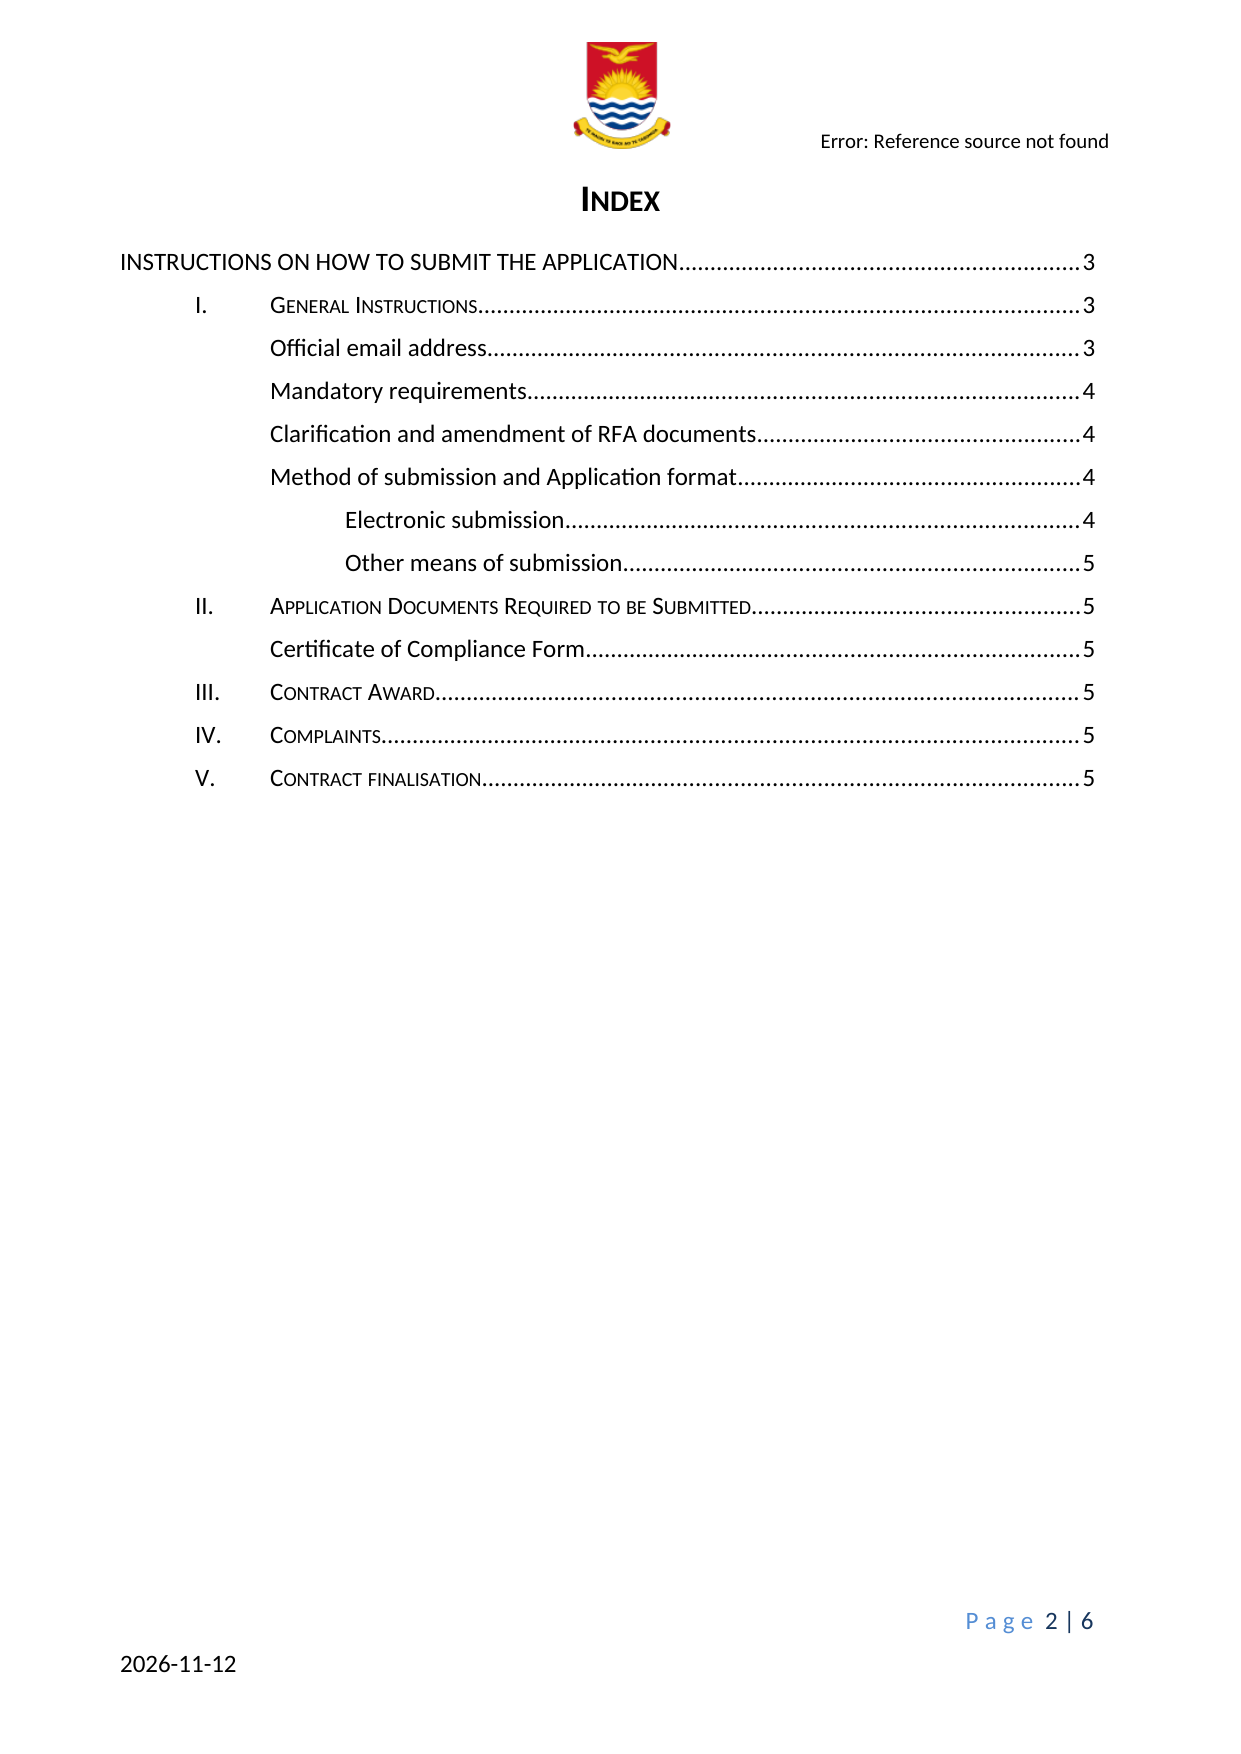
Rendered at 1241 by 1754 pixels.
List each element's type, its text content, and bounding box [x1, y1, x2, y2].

text Official email address 3 [270, 332, 1120, 362]
text II. Application Documents Required to be Submitted 5 [195, 590, 1120, 621]
text V. Contract finalisation 5 [195, 762, 1120, 793]
text Method of submission and Application format 4 [270, 461, 1120, 491]
text Clarification and amendment of RFA documents 4 [270, 418, 1120, 448]
text I. General Instructions 3 [195, 289, 1120, 319]
text Mandatory requirements 4 [270, 375, 1120, 405]
picture [573, 42, 671, 149]
text Other means of submission 5 [345, 547, 1120, 577]
text Instructions on how to submit the Application 3 [120, 246, 1120, 276]
text III. Contract Award 5 [195, 676, 1120, 707]
text Electronic submission 4 [345, 504, 1120, 534]
text IV. Complaints 5 [195, 719, 1120, 749]
text Index [120, 175, 1120, 221]
text Certificate of Compliance Form 5 [270, 633, 1120, 663]
